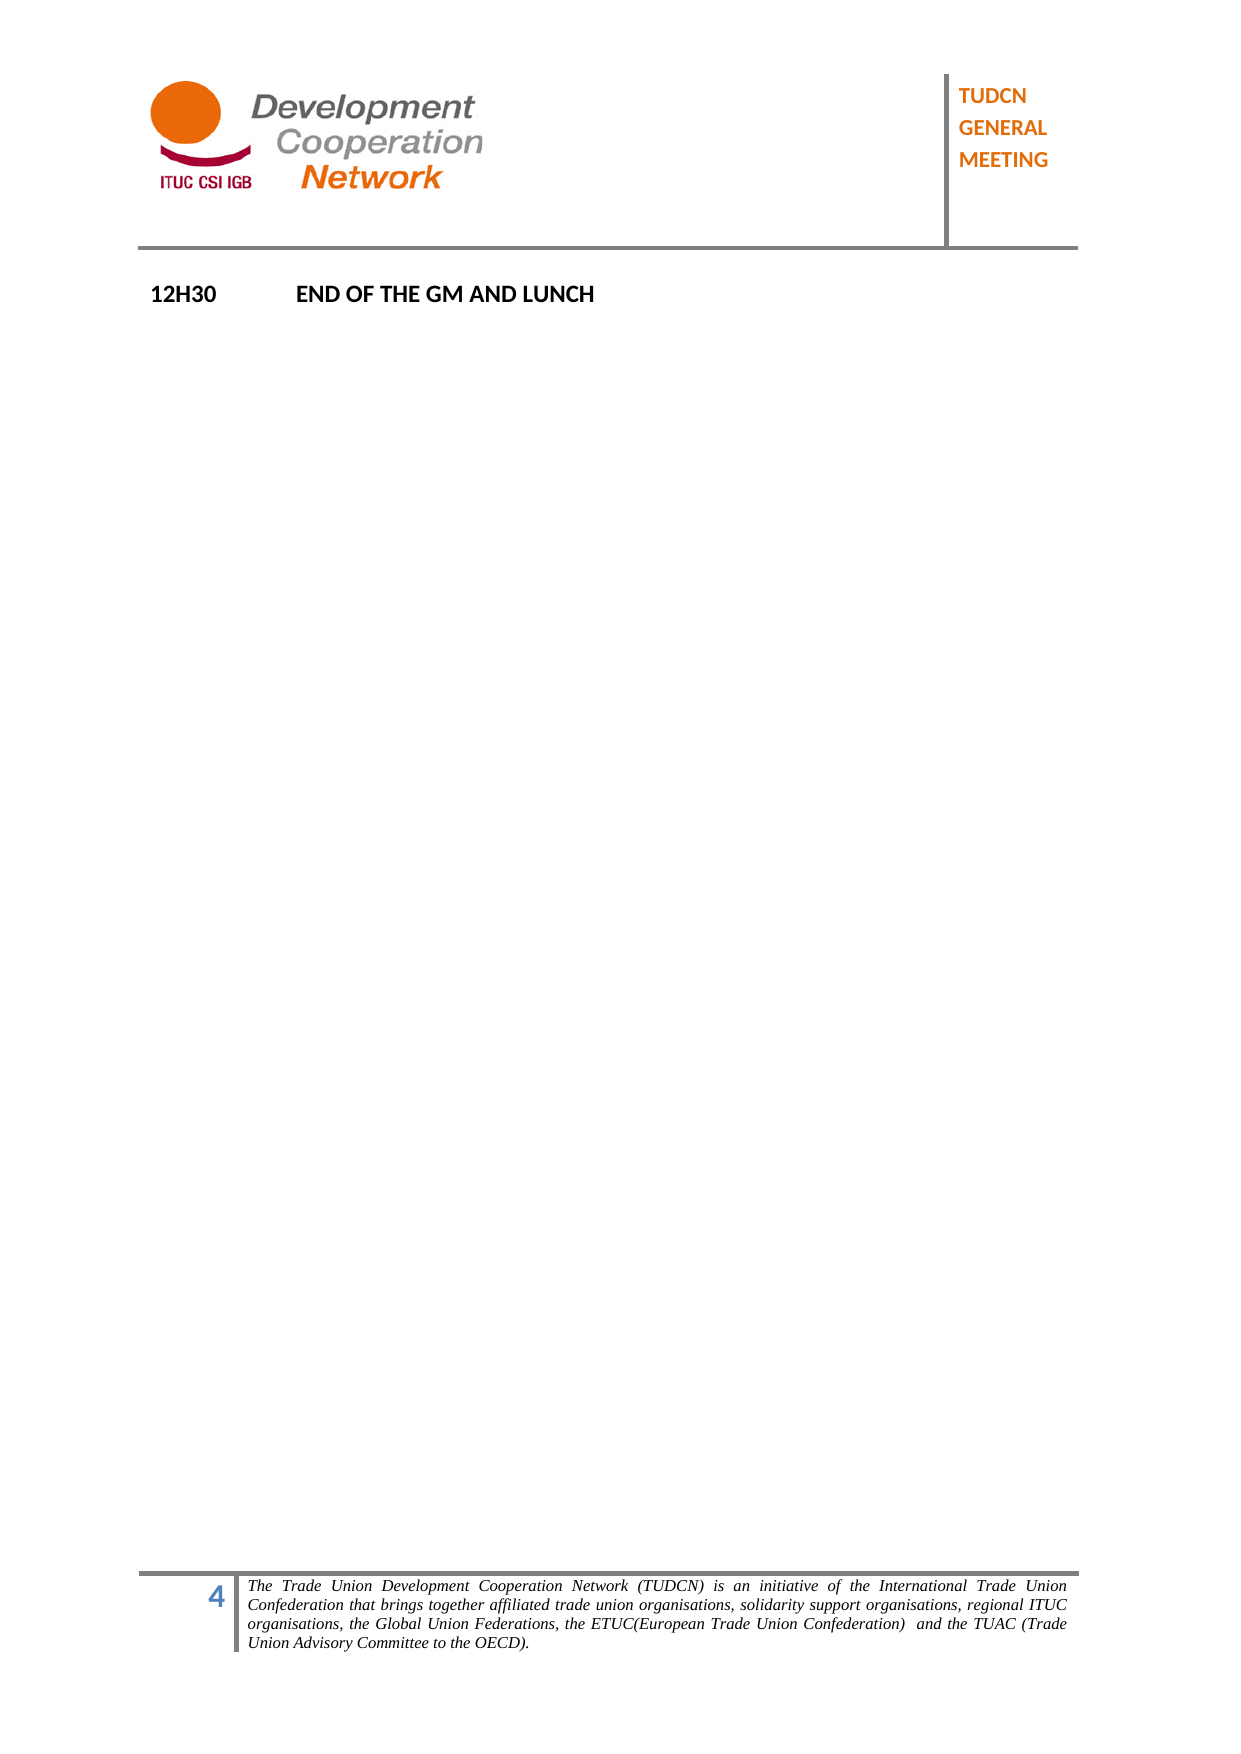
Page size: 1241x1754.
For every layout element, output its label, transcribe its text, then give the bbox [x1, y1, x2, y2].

picture [150, 81, 483, 189]
text 12H30 End of the GM and LUNCH [150, 278, 1090, 309]
